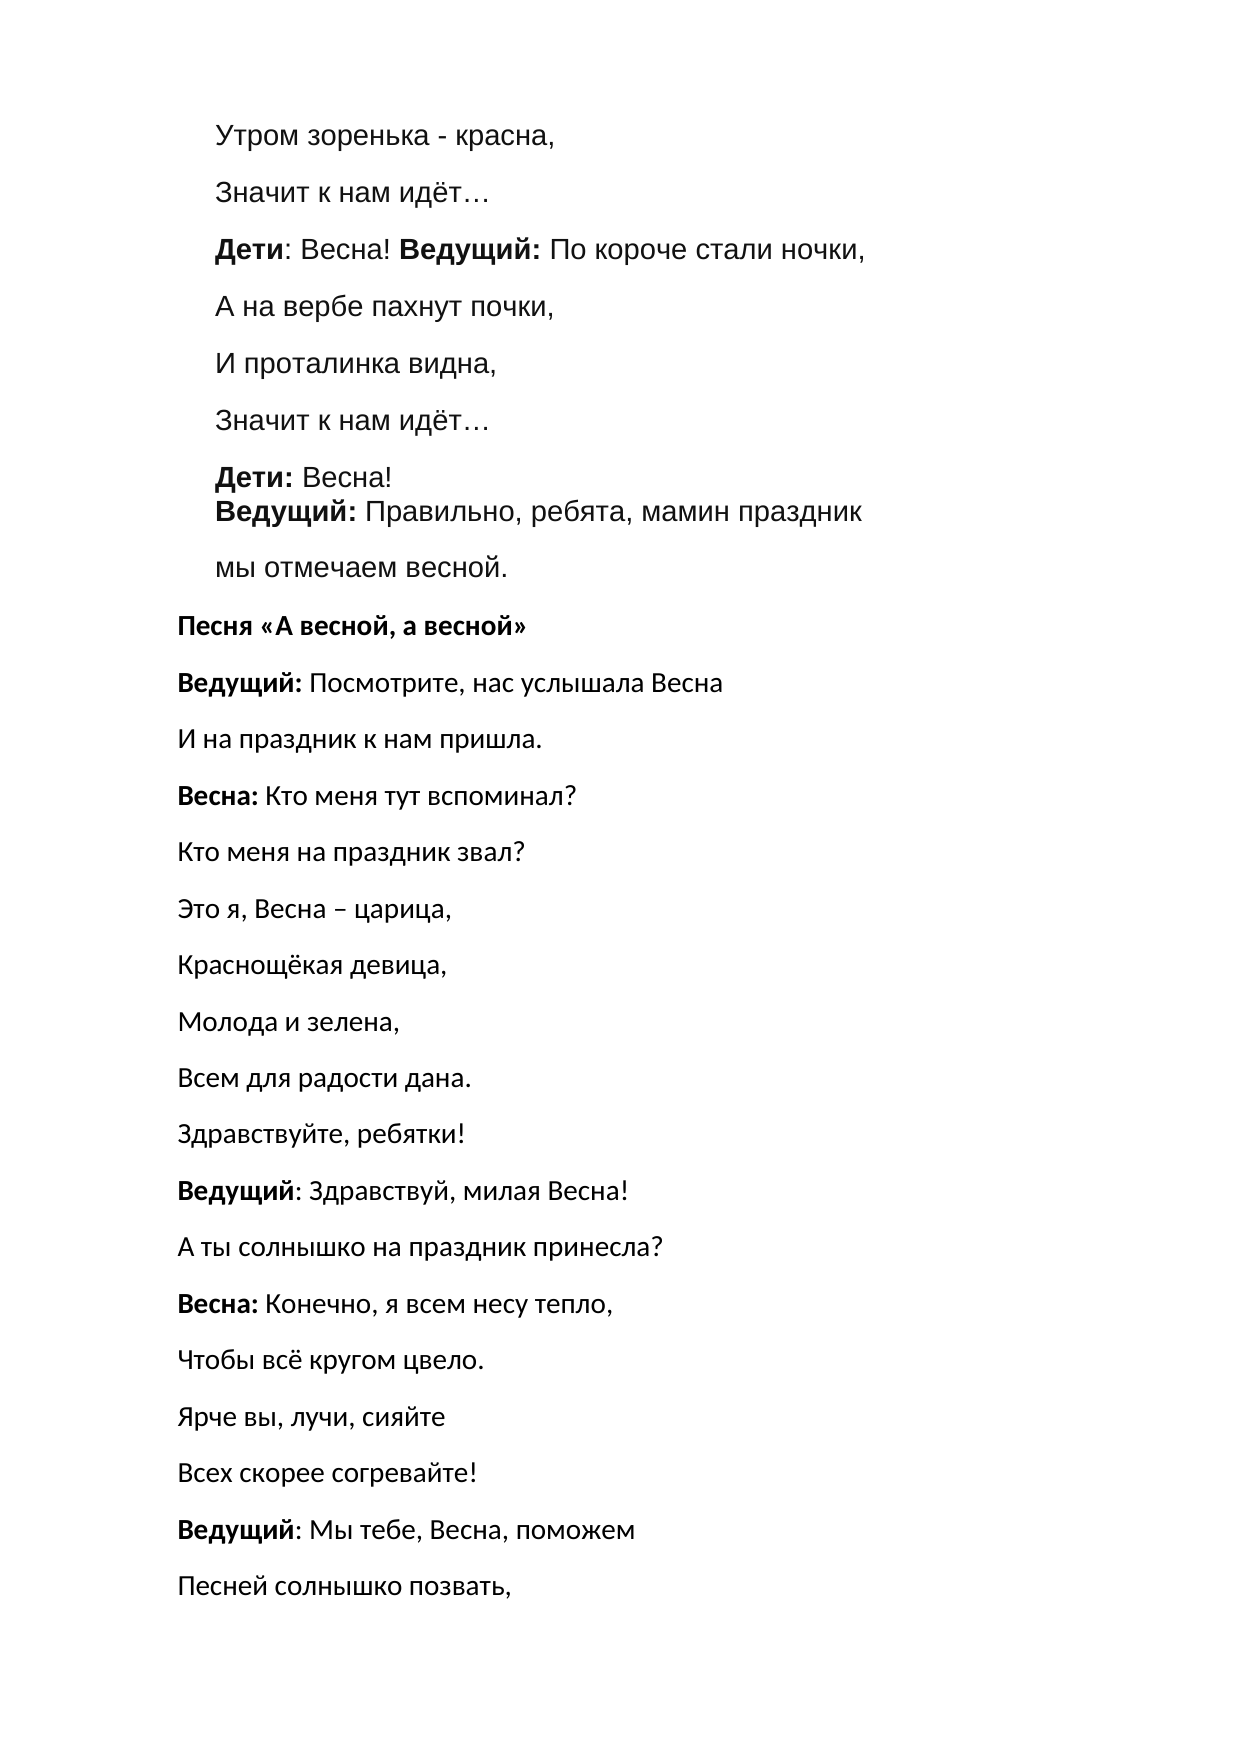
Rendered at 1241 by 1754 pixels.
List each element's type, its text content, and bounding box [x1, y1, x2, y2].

text Краснощёкая девица, [177, 946, 1152, 982]
text И на праздник к нам пришла. [177, 720, 1152, 756]
text А на вербе пахнут почки, [177, 289, 1152, 323]
text Утром зоренька - красна, [177, 118, 1152, 152]
text Молода и зелена, [177, 1003, 1152, 1038]
text Дети: Весна! Ведущий: По короче стали ночки, [177, 232, 1152, 266]
text Всех скорее согревайте! [177, 1454, 1152, 1490]
text Песней солнышко позвать, [177, 1567, 1152, 1603]
text Ведущий: Правильно, ребята, мамин праздник [177, 493, 1152, 527]
text Весна: Конечно, я всем несу тепло, [177, 1285, 1152, 1321]
text Чтобы всё кругом цвело. [177, 1341, 1152, 1377]
text Значит к нам идёт… [177, 175, 1152, 209]
text мы отмечаем весной. [177, 551, 1152, 584]
text Ведущий: Посмотрите, нас услышала Весна [177, 664, 1152, 699]
text И проталинка видна, [177, 346, 1152, 379]
text Всем для радости дана. [177, 1059, 1152, 1095]
text Ведущий: Мы тебе, Весна, поможем [177, 1511, 1152, 1546]
text Здравствуйте, ребятки! [177, 1116, 1152, 1151]
text Весна: Кто меня тут вспоминал? [177, 777, 1152, 812]
text А ты солнышко на праздник принесла? [177, 1228, 1152, 1264]
text Ярче вы, лучи, сияйте [177, 1398, 1152, 1433]
text Песня «А весной, а весной» [177, 607, 1152, 643]
text Кто меня на праздник звал? [177, 833, 1152, 869]
text Ведущий: Здравствуй, милая Весна! [177, 1172, 1152, 1208]
text Значит к нам идёт… [177, 403, 1152, 437]
text Дети: Весна! [177, 460, 1152, 493]
text Это я, Весна – царица, [177, 890, 1152, 925]
